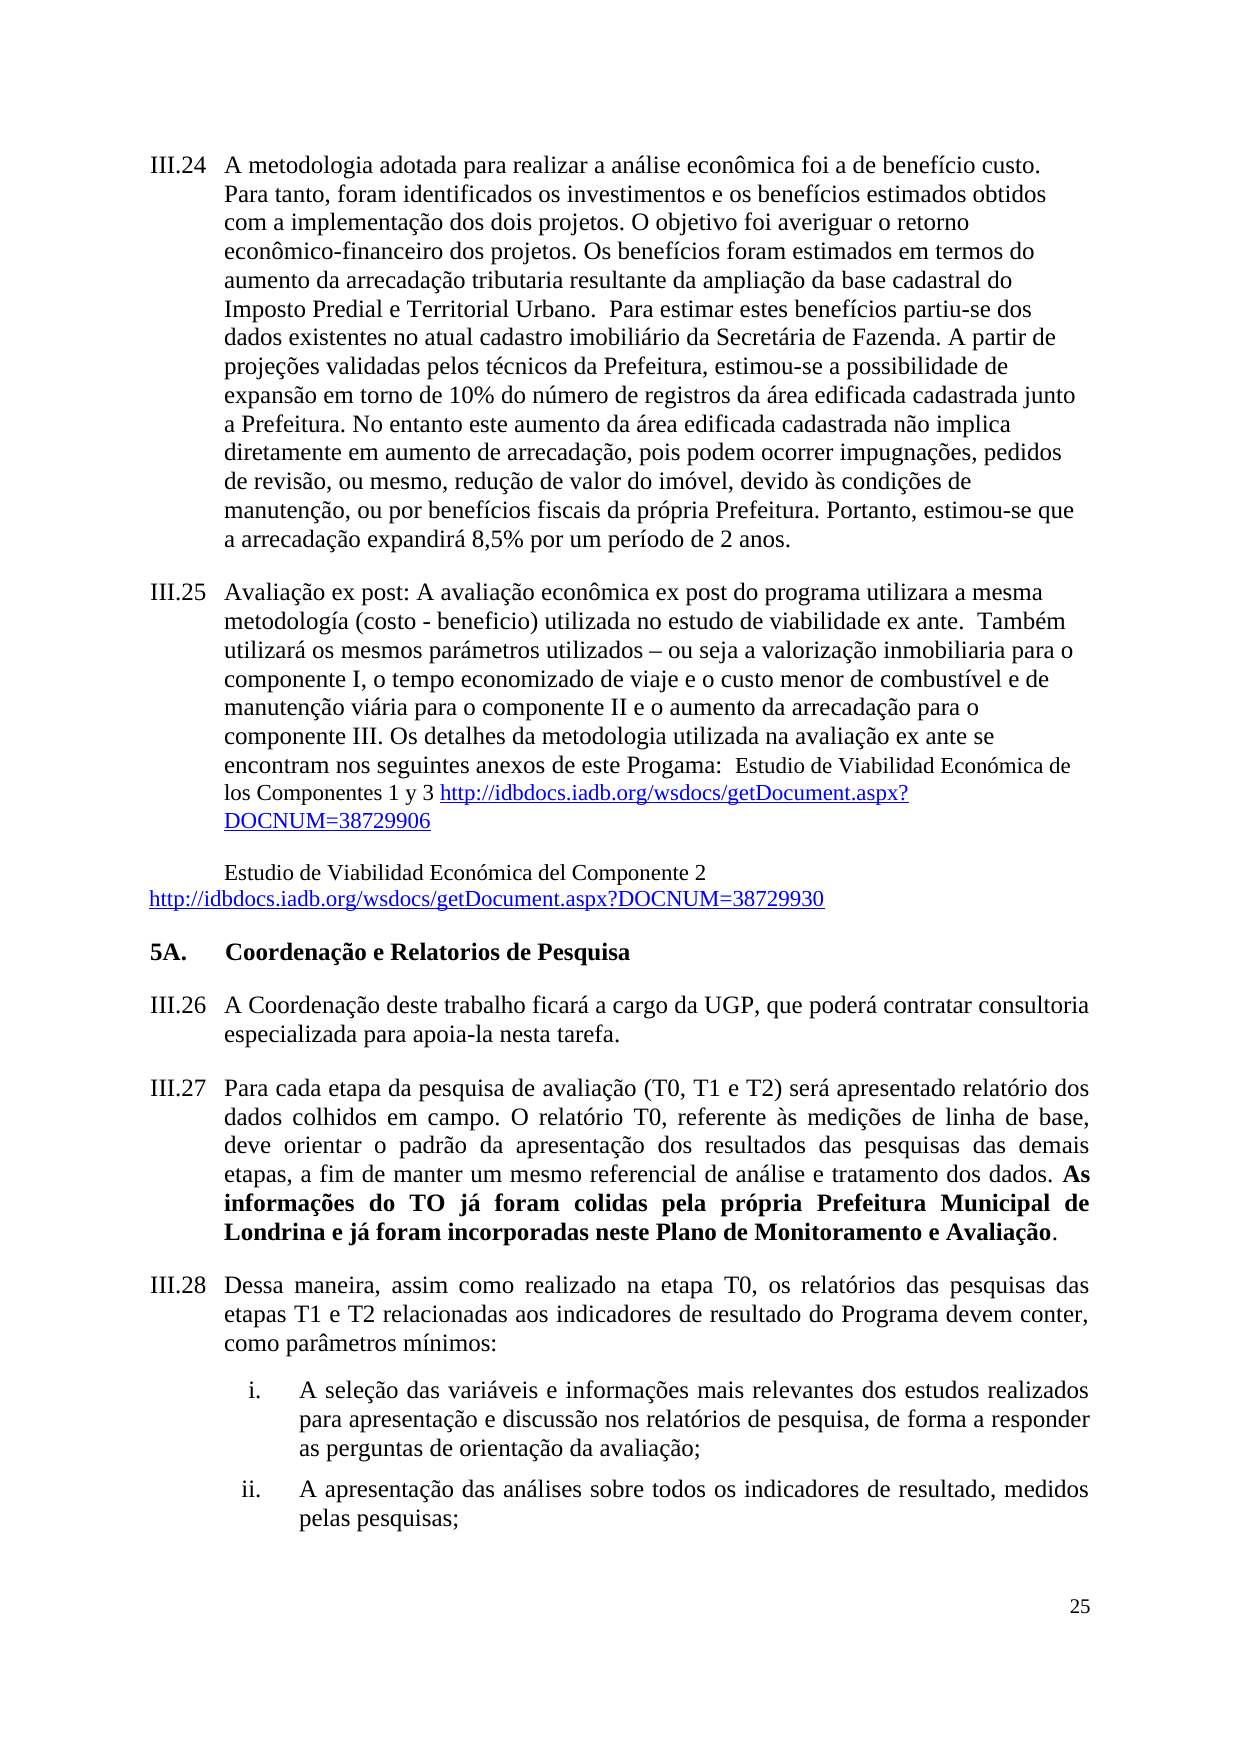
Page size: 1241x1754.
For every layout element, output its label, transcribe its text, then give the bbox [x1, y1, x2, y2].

subtitle E. Coordenação e Relatorios de Pesquisa [150, 937, 1090, 965]
list A seleção das variáveis e informações mais relevantes dos estudos realizados para apresentação e discussão nos relatórios de pesquisa, de forma a responder as perguntas de orientação da avaliação; [261, 1375, 1090, 1462]
list http://idbdocs.iadb.org/wsdocs/getDocument.aspx?DOCNUM=38729930 [149, 885, 1090, 912]
list Para cada etapa da pesquisa de avaliação (T0, T1 e T2) será apresentado relatório dos dados colhidos em campo. O relatório T0, referente às medições de linha de base, deve orientar o padrão da apresentação dos resultados das pesquisas das demais etapas, a fim de manter um mesmo referencial de análise e tratamento dos dados. As informações do TO já foram colidas pela própria Prefeitura Municipal de Londrina e já foram incorporadas neste Plano de Monitoramento e Avaliação. [150, 1073, 1090, 1245]
list A Coordenação deste trabalho ficará a cargo da UGP, que poderá contratar consultoria especializada para apoia-la nesta tarefa. [150, 990, 1090, 1048]
list Estudio de Viabilidad Económica del Componente 2 [194, 859, 1090, 885]
list A metodologia adotada para realizar a análise econômica foi a de benefício custo. Para tanto, foram identificados os investimentos e os benefícios estimados obtidos com a implementação dos dois projetos. O objetivo foi averiguar o retorno econômico-financeiro dos projetos. Os benefícios foram estimados em termos do aumento da arrecadação tributaria resultante da ampliação da base cadastral do Imposto Predial e Territorial Urbano. Para estimar estes benefícios partiu-se dos dados existentes no atual cadastro imobiliário da Secretária de Fazenda. A partir de projeções validadas pelos técnicos da Prefeitura, estimou-se a possibilidade de expansão em torno de 10% do número de registros da área edificada cadastrada junto a Prefeitura. No entanto este aumento da área edificada cadastrada não implica diretamente em aumento de arrecadação, pois podem ocorrer impugnações, pedidos de revisão, ou mesmo, redução de valor do imóvel, devido às condições de manutenção, ou por benefícios fiscais da própria Prefeitura. Portanto, estimou-se que a arrecadação expandirá 8,5% por um período de 2 anos. [150, 150, 1090, 552]
list Avaliação ex post: A avaliação econômica ex post do programa utilizara a mesma metodología (costo - beneficio) utilizada no estudo de viabilidade ex ante. Também utilizará os mesmos parámetros utilizados – ou seja a valorização inmobiliaria para o componente I, o tempo economizado de viaje e o custo menor de combustível e de manutenção viária para o componente II e o aumento da arrecadação para o componente III. Os detalhes da metodologia utilizada na avaliação ex ante se encontram nos seguintes anexos de este Progama: Estudio de Viabilidad Económica de los Componentes 1 y 3 http://idbdocs.iadb.org/wsdocs/getDocument.aspx?DOCNUM=38729906 [150, 577, 1090, 834]
list A apresentação das análises sobre todos os indicadores de resultado, medidos pelas pesquisas; [261, 1474, 1090, 1532]
list Dessa maneira, assim como realizado na etapa T0, os relatórios das pesquisas das etapas T1 e T2 relacionadas aos indicadores de resultado do Programa devem conter, como parâmetros mínimos: [150, 1270, 1090, 1357]
